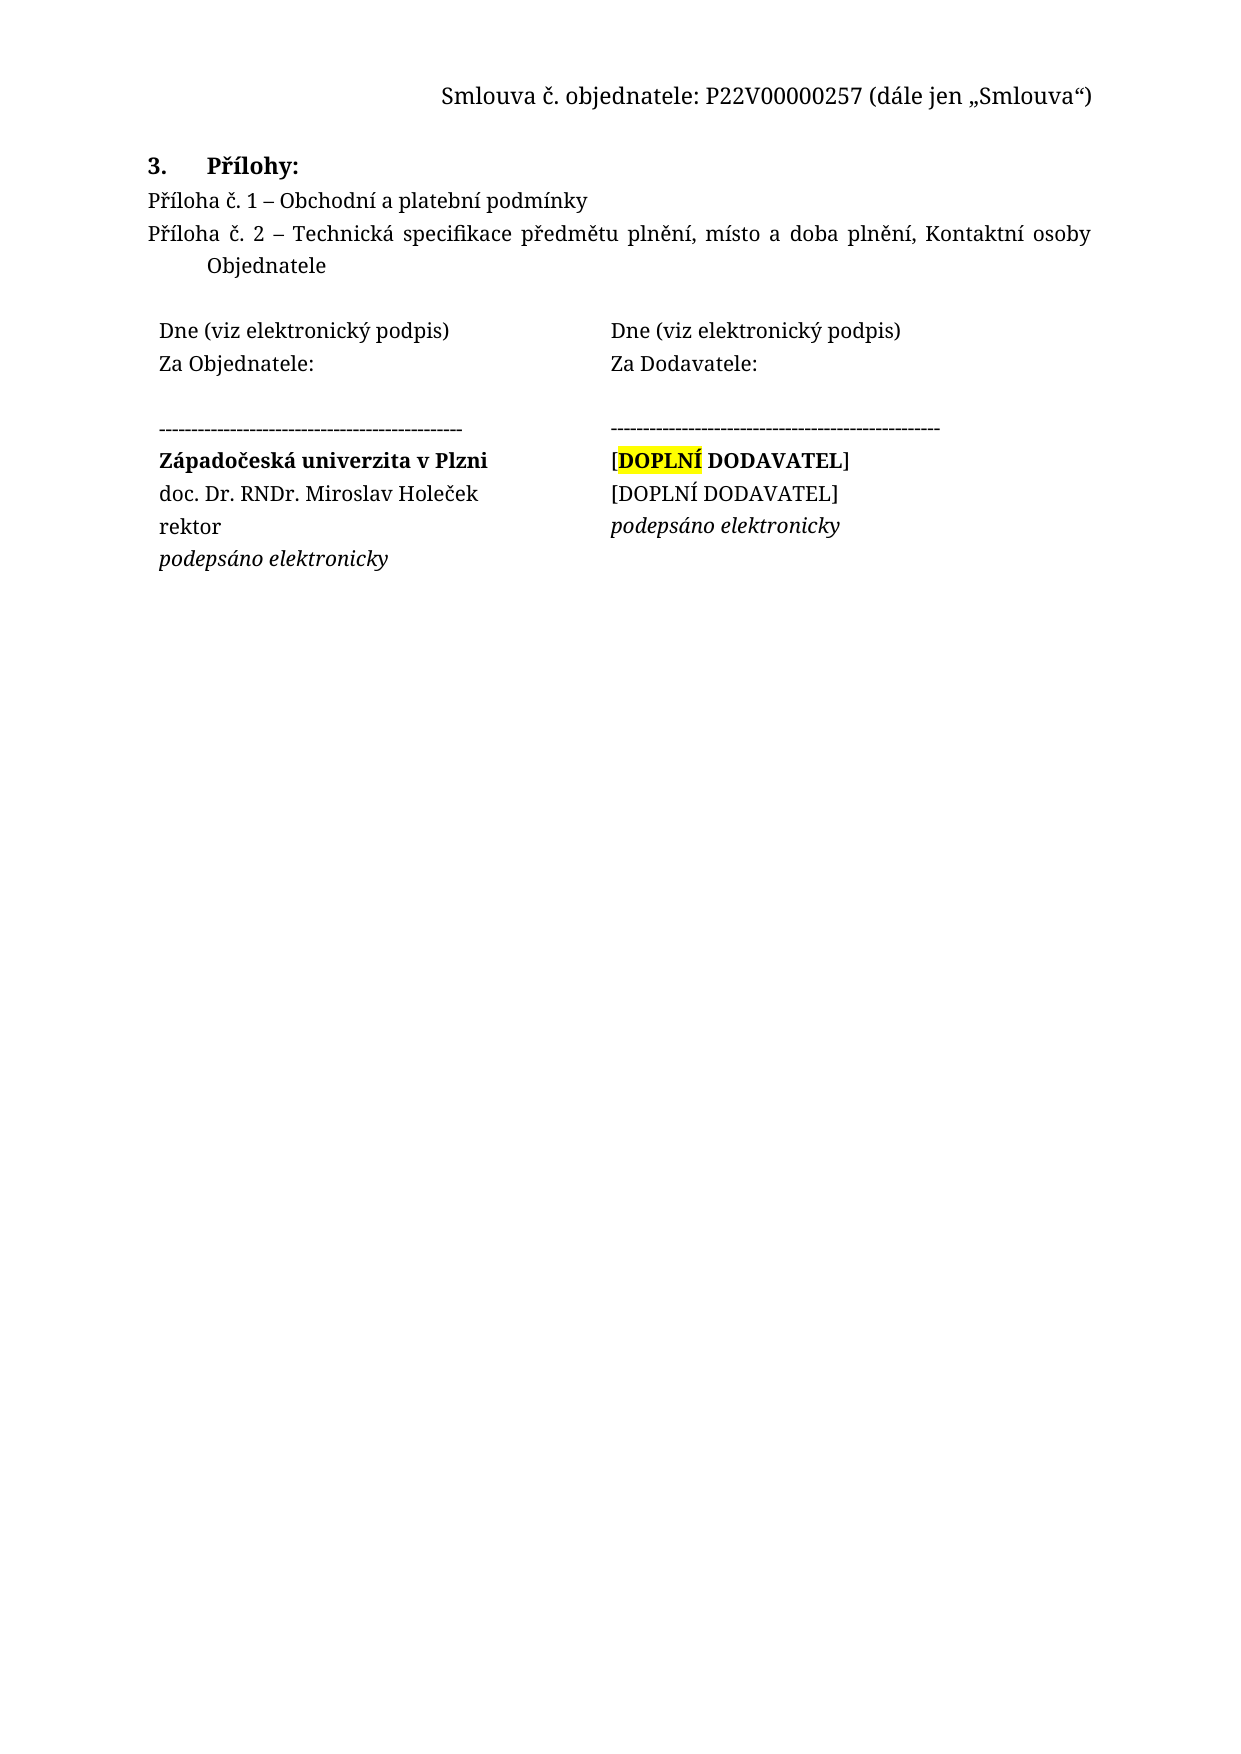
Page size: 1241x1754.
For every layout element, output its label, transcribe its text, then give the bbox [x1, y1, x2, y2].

text Příloha č. 1 – Obchodní a platební podmínky [148, 186, 1093, 214]
list Přílohy: [148, 150, 1093, 181]
table_header Dne (viz elektronický podpis) Za Dodavatele: --------------------------------------------------- [DOPLNÍ DODAVATEL] [DOPLNÍ DODAVATEL] podepsáno elektronicky [599, 316, 1051, 577]
table_header Dne (viz elektronický podpis) Za Objednatele: ----------------------------------------------- Západočeská univerzita v Plzni doc. Dr. RNDr. Miroslav Holeček rektor podepsáno elektronicky [148, 316, 599, 577]
text Příloha č. 2 – Technická specifikace předmětu plnění, místo a doba plnění, Kontaktní osoby Objednatele [148, 219, 1093, 280]
